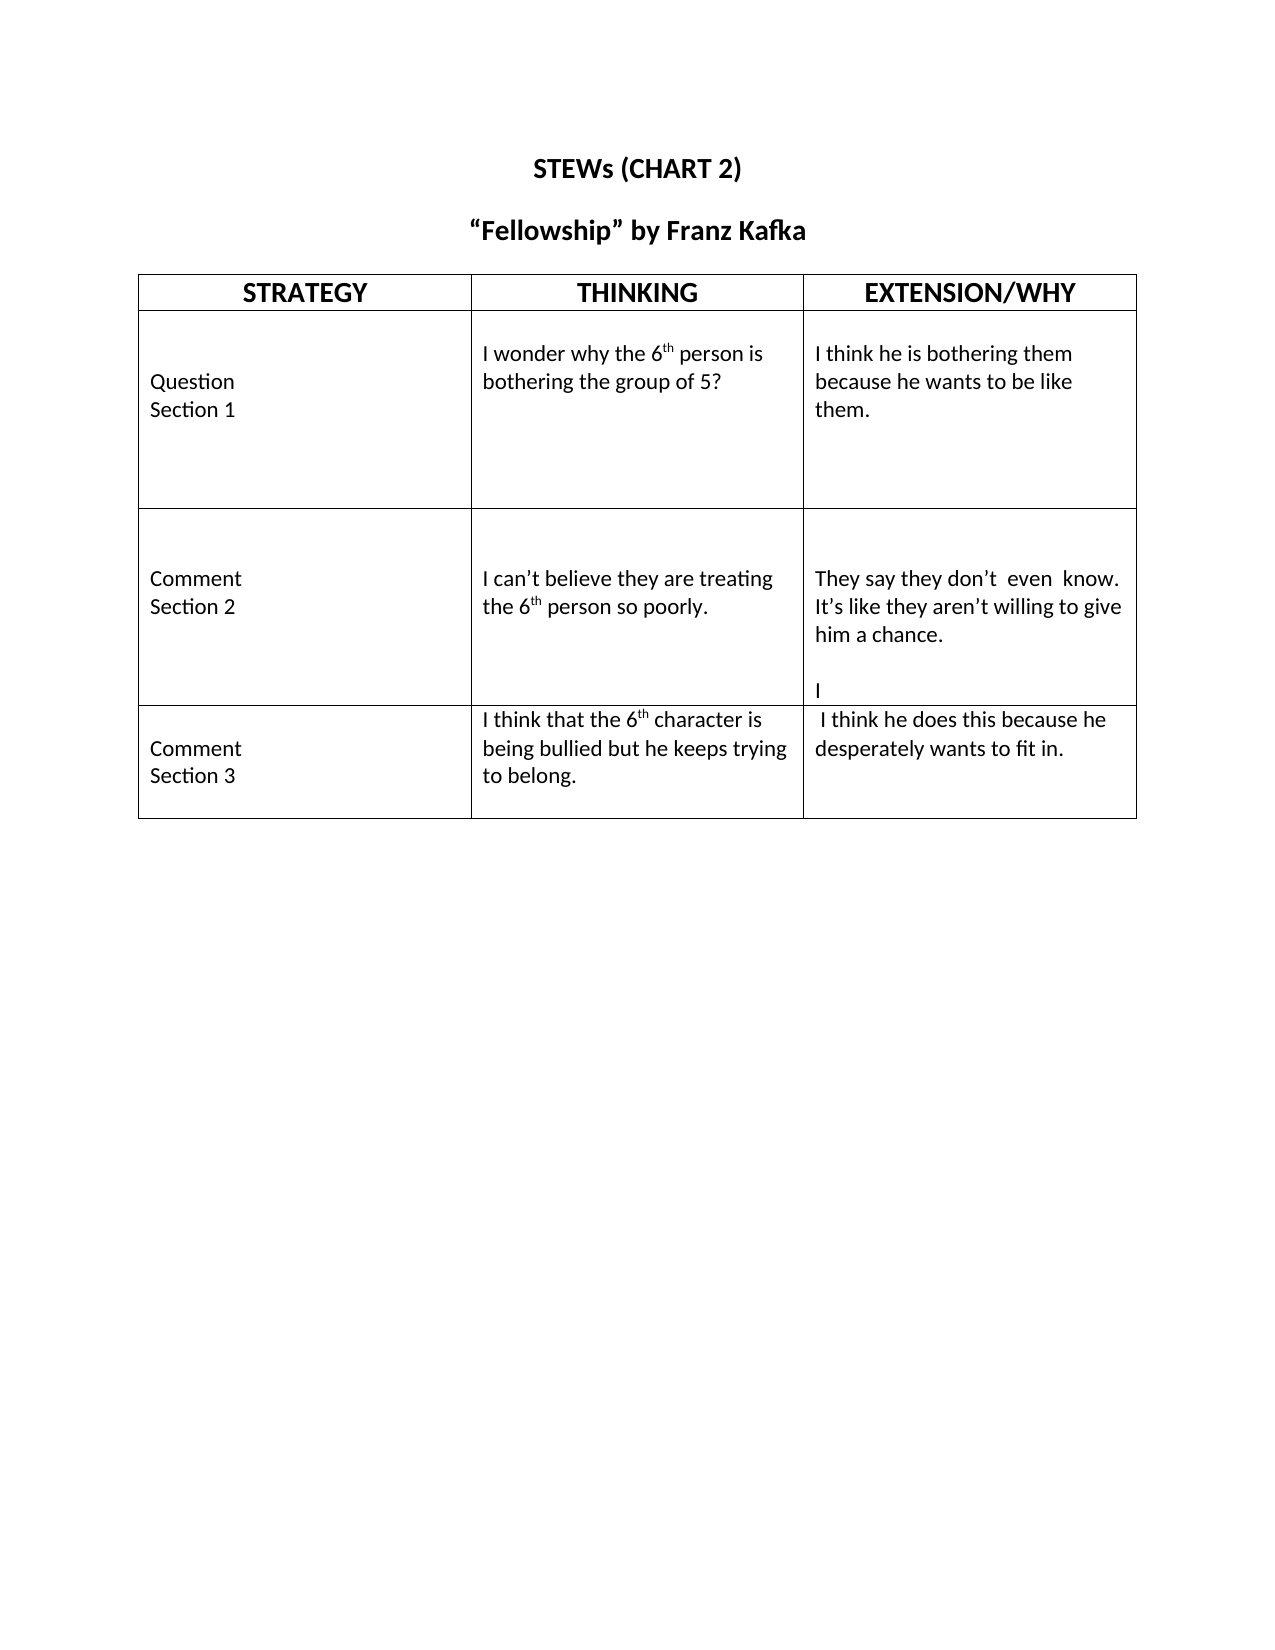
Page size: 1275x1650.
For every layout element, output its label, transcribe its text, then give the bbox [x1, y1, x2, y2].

table_cell I think that the 6th character is being bullied but he keeps trying to belong. [472, 706, 803, 818]
table_header EXTENSION/WHY [804, 275, 1136, 310]
table_cell I can’t believe they are treating the 6th person so poorly. [472, 509, 803, 704]
table_cell I think he is bothering them because he wants to be like them. [804, 311, 1136, 507]
table_cell They say they don’t even know. It’s like they aren’t willing to give him a chance. I [804, 509, 1136, 704]
table_cell Question Section 1 [139, 311, 471, 507]
table_cell Comment Section 2 [139, 509, 471, 704]
table_cell I wonder why the 6th person is bothering the group of 5? [472, 311, 803, 507]
table_cell Comment Section 3 [139, 706, 471, 818]
table_cell I think he does this because he desperately wants to fit in. [804, 706, 1136, 818]
text “Fellowship” by Franz Kafka [150, 212, 1125, 247]
text STEWs (CHART 2) [150, 150, 1125, 186]
table_header THINKING [472, 275, 803, 310]
table_header STRATEGY [139, 275, 471, 310]
